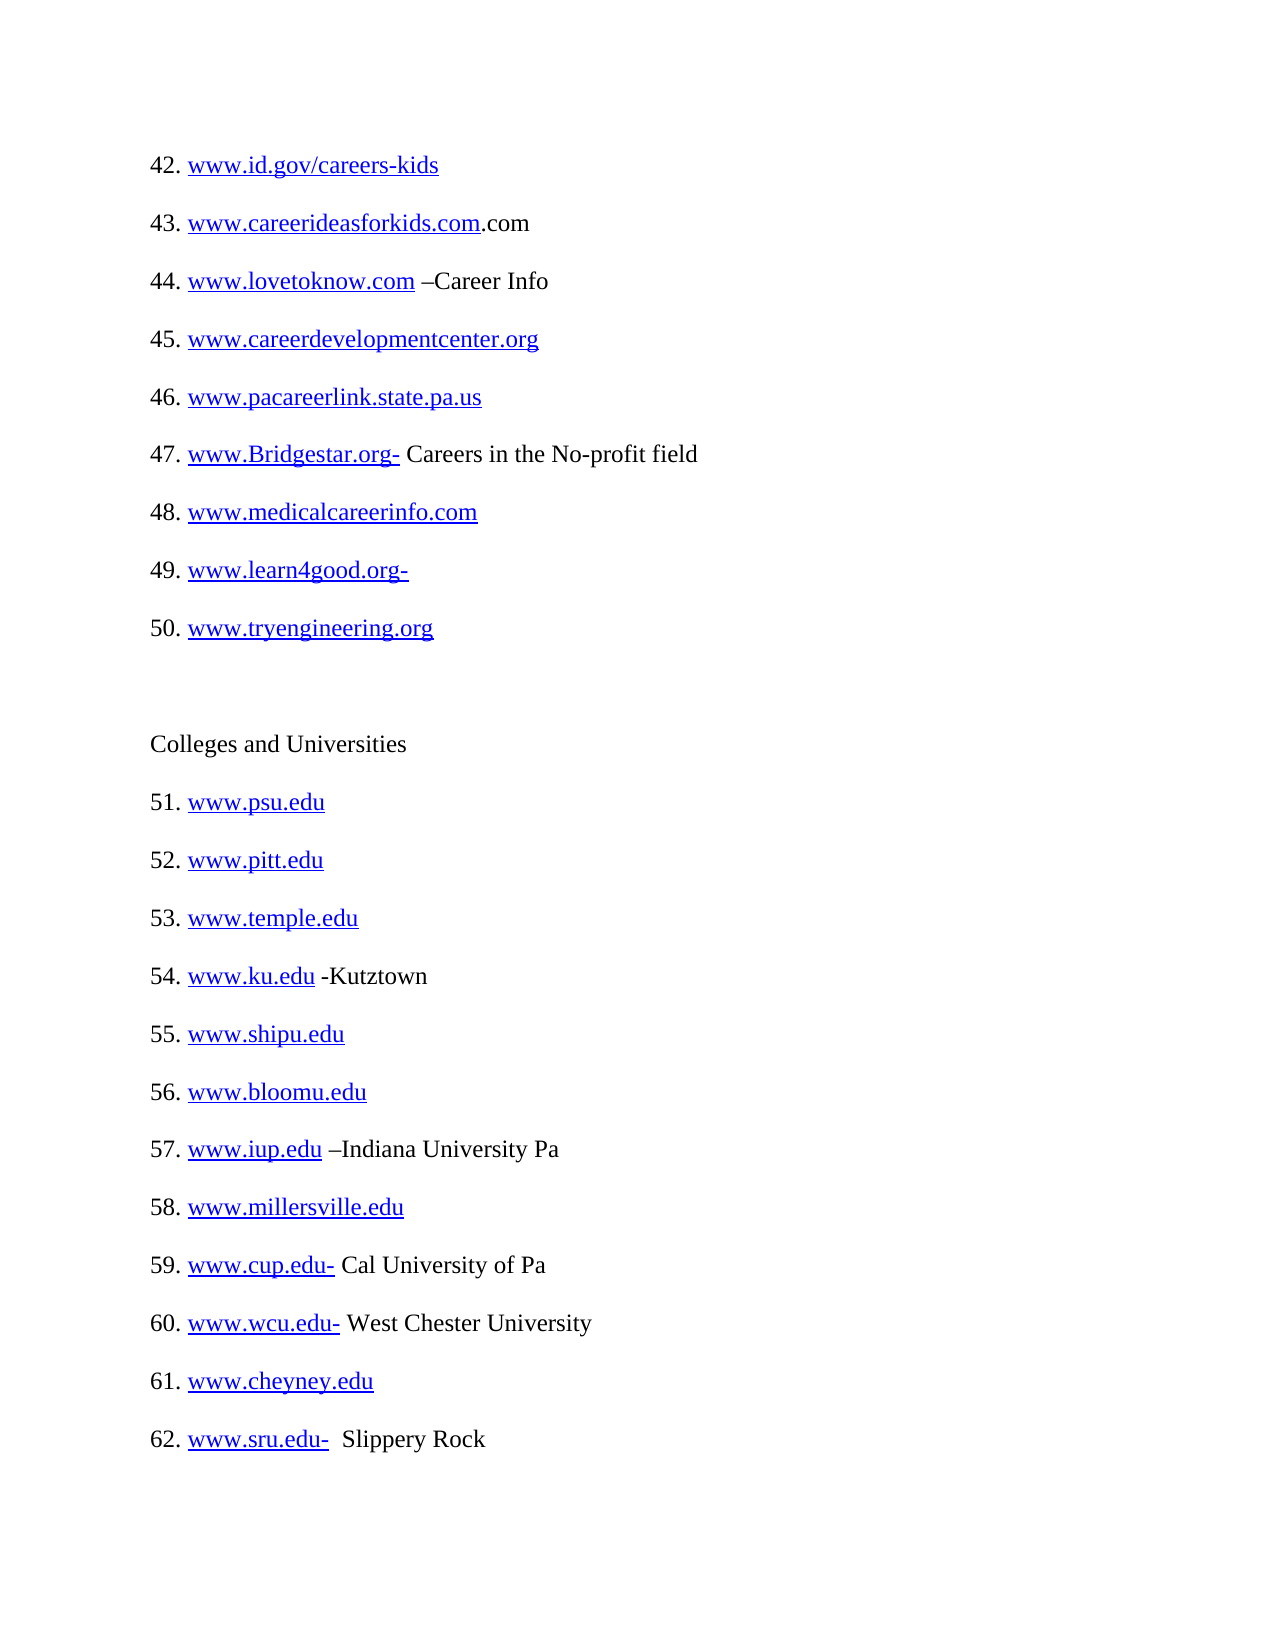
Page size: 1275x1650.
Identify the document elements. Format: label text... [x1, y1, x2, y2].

text 59. www.cup.edu- Cal University of Pa [150, 1250, 1125, 1279]
text Colleges and Universities [150, 729, 1125, 758]
text 53. www.temple.edu [150, 903, 1125, 932]
text 62. www.sru.edu- Slippery Rock [150, 1424, 1125, 1453]
text 52. www.pitt.edu [150, 845, 1125, 874]
text 51. www.psu.edu [150, 787, 1125, 816]
text 54. www.ku.edu -Kutztown [150, 961, 1125, 989]
text 44. www.lovetoknow.com –Career Info [150, 266, 1125, 294]
text 42. www.id.gov/careers-kids [150, 150, 1125, 179]
text 55. www.shipu.edu [150, 1019, 1125, 1047]
text 56. www.bloomu.edu [150, 1077, 1125, 1105]
text 48. www.medicalcareerinfo.com [150, 497, 1125, 526]
text 46. www.pacareerlink.state.pa.us [150, 382, 1125, 410]
text 58. www.millersville.edu [150, 1192, 1125, 1221]
text 60. www.wcu.edu- West Chester University [150, 1308, 1125, 1337]
text 57. www.iup.edu –Indiana University Pa [150, 1134, 1125, 1163]
text 50. www.tryengineering.org [150, 613, 1125, 642]
text 47. www.Bridgestar.org- Careers in the No-profit field [150, 439, 1125, 468]
text 61. www.cheyney.edu [150, 1366, 1125, 1395]
text 43. www.careerideasforkids.com.com [150, 208, 1125, 237]
text 45. www.careerdevelopmentcenter.org [150, 324, 1125, 352]
text 49. www.learn4good.org- [150, 555, 1125, 584]
